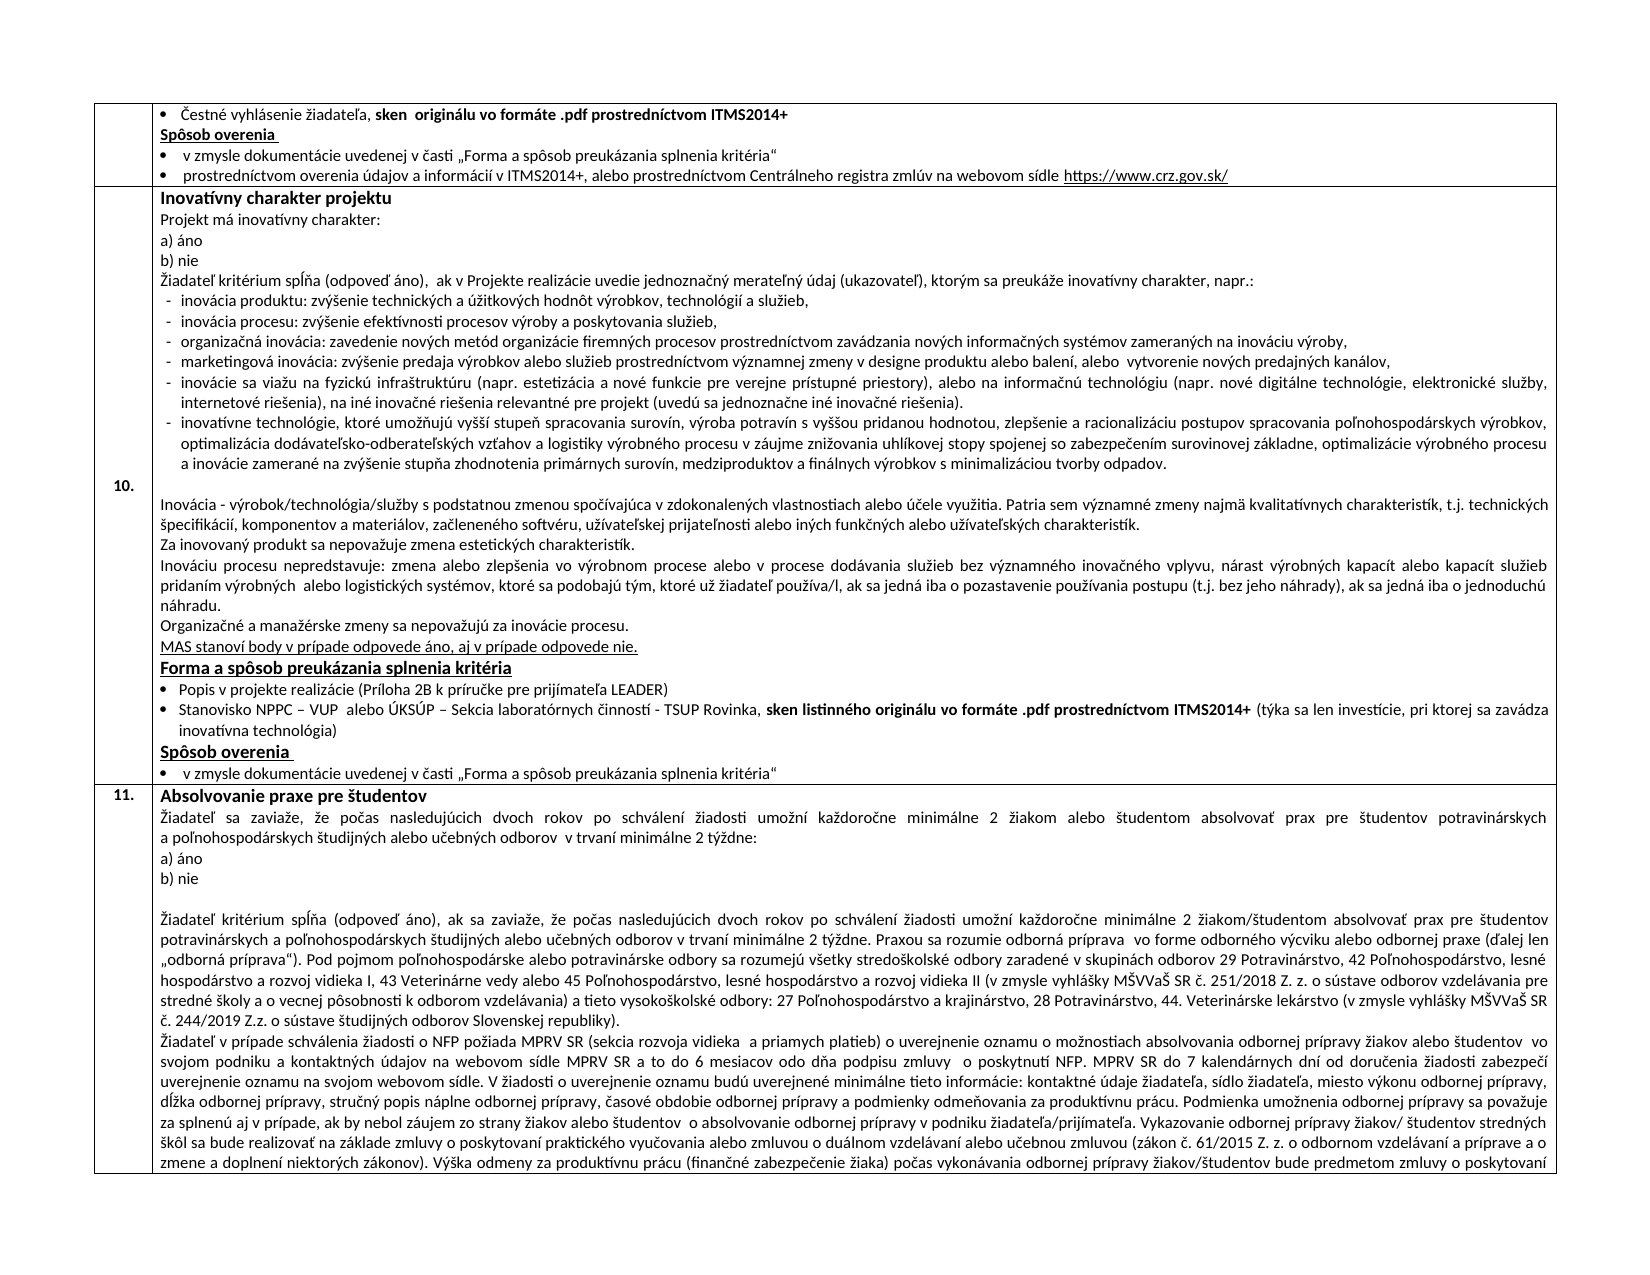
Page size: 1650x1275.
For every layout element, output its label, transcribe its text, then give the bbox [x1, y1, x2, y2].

table_cell 10. [95, 187, 152, 783]
table_cell Inovatívny charakter projektu Projekt má inovatívny charakter: a) áno b) nie Žiadateľ kritérium spĺňa (odpoveď áno), ak v Projekte realizácie uvedie jednoznačný merateľný údaj (ukazovateľ), ktorým sa preukáže inovatívny charakter, napr.: inovácia produktu: zvýšenie technických a úžitkových hodnôt výrobkov, technológií a služieb, inovácia procesu: zvýšenie efektívnosti procesov výroby a poskytovania služieb, organizačná inovácia: zavedenie nových metód organizácie firemných procesov prostredníctvom zavádzania nových informačných systémov zameraných na inováciu výroby, marketingová inovácia: zvýšenie predaja výrobkov alebo služieb prostredníctvom významnej zmeny v designe produktu alebo balení, alebo vytvorenie nových predajných kanálov, inovácie sa viažu na fyzickú infraštruktúru (napr. estetizácia a nové funkcie pre verejne prístupné priestory), alebo na informačnú technológiu (napr. nové digitálne technológie, elektronické služby, internetové riešenia), na iné inovačné riešenia relevantné pre projekt (uvedú sa jednoznačne iné inovačné riešenia). inovatívne technológie, ktoré umožňujú vyšší stupeň spracovania surovín, výroba potravín s vyššou pridanou hodnotou, zlepšenie a racionalizáciu postupov spracovania poľnohospodárskych výrobkov, optimalizácia dodávateľsko-odberateľských vzťahov a logistiky výrobného procesu v záujme znižovania uhlíkovej stopy spojenej so zabezpečením surovinovej základne, optimalizácie výrobného procesu a inovácie zamerané na zvýšenie stupňa zhodnotenia primárnych surovín, medziproduktov a finálnych výrobkov s minimalizáciou tvorby odpadov. Inovácia - výrobok/technológia/služby s podstatnou zmenou spočívajúca v zdokonalených vlastnostiach alebo účele využitia. Patria sem významné zmeny najmä kvalitatívnych charakteristík, t.j. technických špecifikácií, komponentov a materiálov, začleneného softvéru, užívateľskej prijateľnosti alebo iných funkčných alebo užívateľských charakteristík. Za inovovaný produkt sa nepovažuje zmena estetických charakteristík. Inováciu procesu nepredstavuje: zmena alebo zlepšenia vo výrobnom procese alebo v procese dodávania služieb bez významného inovačného vplyvu, nárast výrobných kapacít alebo kapacít služieb pridaním výrobných alebo logistických systémov, ktoré sa podobajú tým, ktoré už žiadateľ používa/l, ak sa jedná iba o pozastavenie používania postupu (t.j. bez jeho náhrady), ak sa jedná iba o jednoduchú náhradu. Organizačné a manažérske zmeny sa nepovažujú za inovácie procesu. MAS stanoví body v prípade odpovede áno, aj v prípade odpovede nie. Forma a spôsob preukázania splnenia kritéria Popis v projekte realizácie (Príloha 2B k príručke pre prijímateľa LEADER) Stanovisko NPPC – VUP alebo ÚKSÚP – Sekcia laboratórnych činností - TSUP Rovinka, sken listinného originálu vo formáte .pdf prostredníctvom ITMS2014+ (týka sa len investície, pri ktorej sa zavádza inovatívna technológia) Spôsob overenia v zmysle dokumentácie uvedenej v časti „Forma a spôsob preukázania splnenia kritéria“ [153, 187, 1556, 783]
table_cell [153, 785, 1556, 1173]
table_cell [153, 104, 1556, 186]
table_cell 9. [95, 104, 152, 186]
table_cell 11. [95, 785, 152, 1173]
